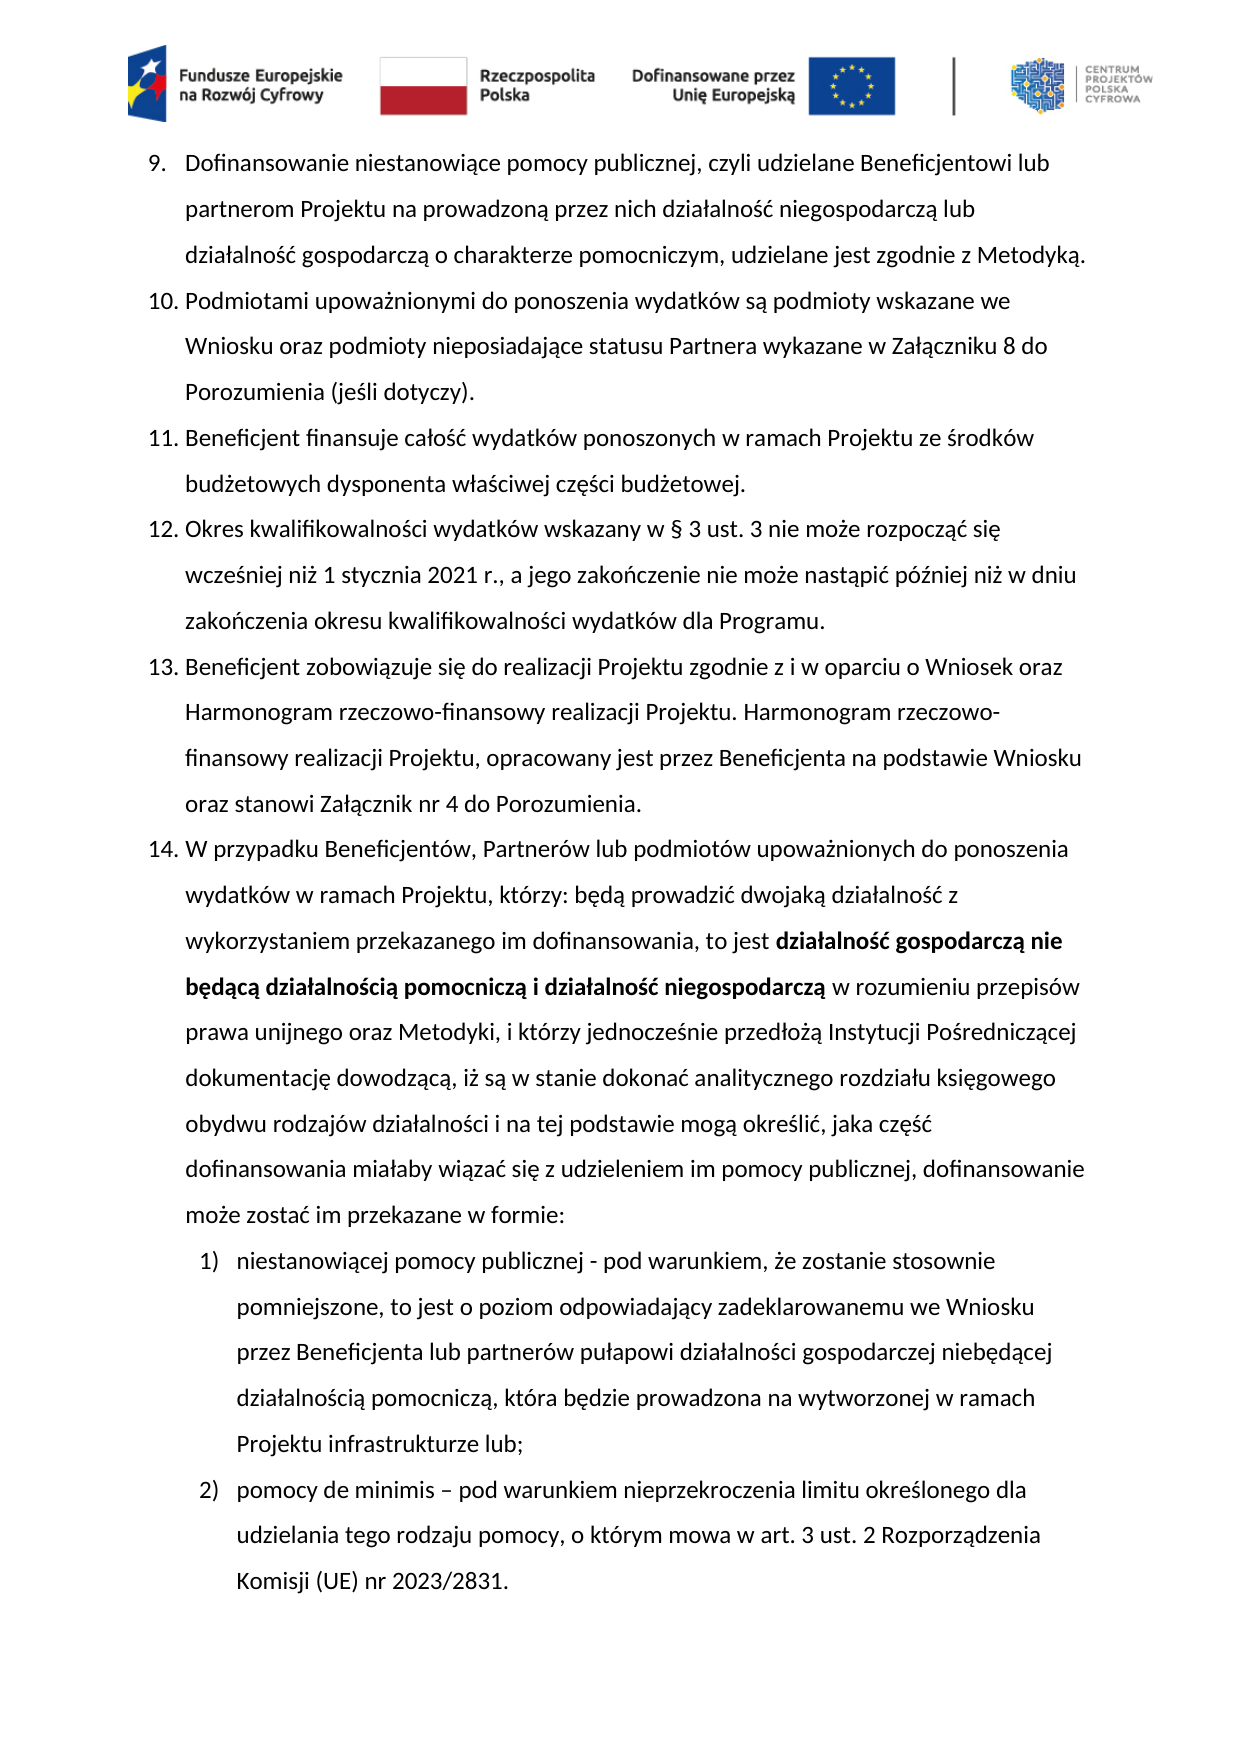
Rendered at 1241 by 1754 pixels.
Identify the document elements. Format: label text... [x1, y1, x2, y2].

list Beneficjent finansuje całość wydatków ponoszonych w ramach Projektu ze środków budżetowych dysponenta właściwej części budżetowej. [148, 422, 1093, 498]
list W przypadku Beneficjentów, Partnerów lub podmiotów upoważnionych do ponoszenia wydatków w ramach Projektu, którzy: będą prowadzić dwojaką działalność z wykorzystaniem przekazanego im dofinansowania, to jest działalność gospodarczą nie będącą działalnością pomocniczą i działalność niegospodarczą w rozumieniu przepisów prawa unijnego oraz Metodyki, i którzy jednocześnie przedłożą Instytucji Pośredniczącej dokumentację dowodzącą, iż są w stanie dokonać analitycznego rozdziału księgowego obydwu rodzajów działalności i na tej podstawie mogą określić, jaka część dofinansowania miałaby wiązać się z udzieleniem im pomocy publicznej, dofinansowanie może zostać im przekazane w formie: [148, 833, 1093, 1230]
list Dofinansowanie niestanowiące pomocy publicznej, czyli udzielane Beneficjentowi lub partnerom Projektu na prowadzoną przez nich działalność niegospodarczą lub działalność gospodarczą o charakterze pomocniczym, udzielane jest zgodnie z Metodyką. [148, 148, 1093, 269]
list Okres kwalifikowalności wydatków wskazany w § 3 ust. 3 nie może rozpocząć się wcześniej niż 1 stycznia 2021 r., a jego zakończenie nie może nastąpić później niż w dniu zakończenia okresu kwalifikowalności wydatków dla Programu. [148, 513, 1093, 635]
list Beneficjent zobowiązuje się do realizacji Projektu zgodnie z i w oparciu o Wniosek oraz Harmonogram rzeczowo-finansowy realizacji Projektu. Harmonogram rzeczowo-finansowy realizacji Projektu, opracowany jest przez Beneficjenta na podstawie Wniosku oraz stanowi Załącznik nr 4 do Porozumienia. [148, 651, 1093, 818]
list niestanowiącej pomocy publicznej - pod warunkiem, że zostanie stosownie pomniejszone, to jest o poziom odpowiadający zadeklarowanemu we Wniosku przez Beneficjenta lub partnerów pułapowi działalności gospodarczej niebędącej działalnością pomocniczą, która będzie prowadzona na wytworzonej w ramach Projektu infrastrukturze lub; [199, 1245, 1093, 1458]
list pomocy de minimis – pod warunkiem nieprzekroczenia limitu określonego dla udzielania tego rodzaju pomocy, o którym mowa w art. 3 ust. 2 Rozporządzenia Komisji (UE) nr 2023/2831. [199, 1474, 1093, 1596]
list Podmiotami upoważnionymi do ponoszenia wydatków są podmioty wskazane we Wniosku oraz podmioty nieposiadające statusu Partnera wykazane w Załączniku 8 do Porozumienia (jeśli dotyczy). [148, 285, 1093, 407]
picture [128, 45, 1153, 122]
